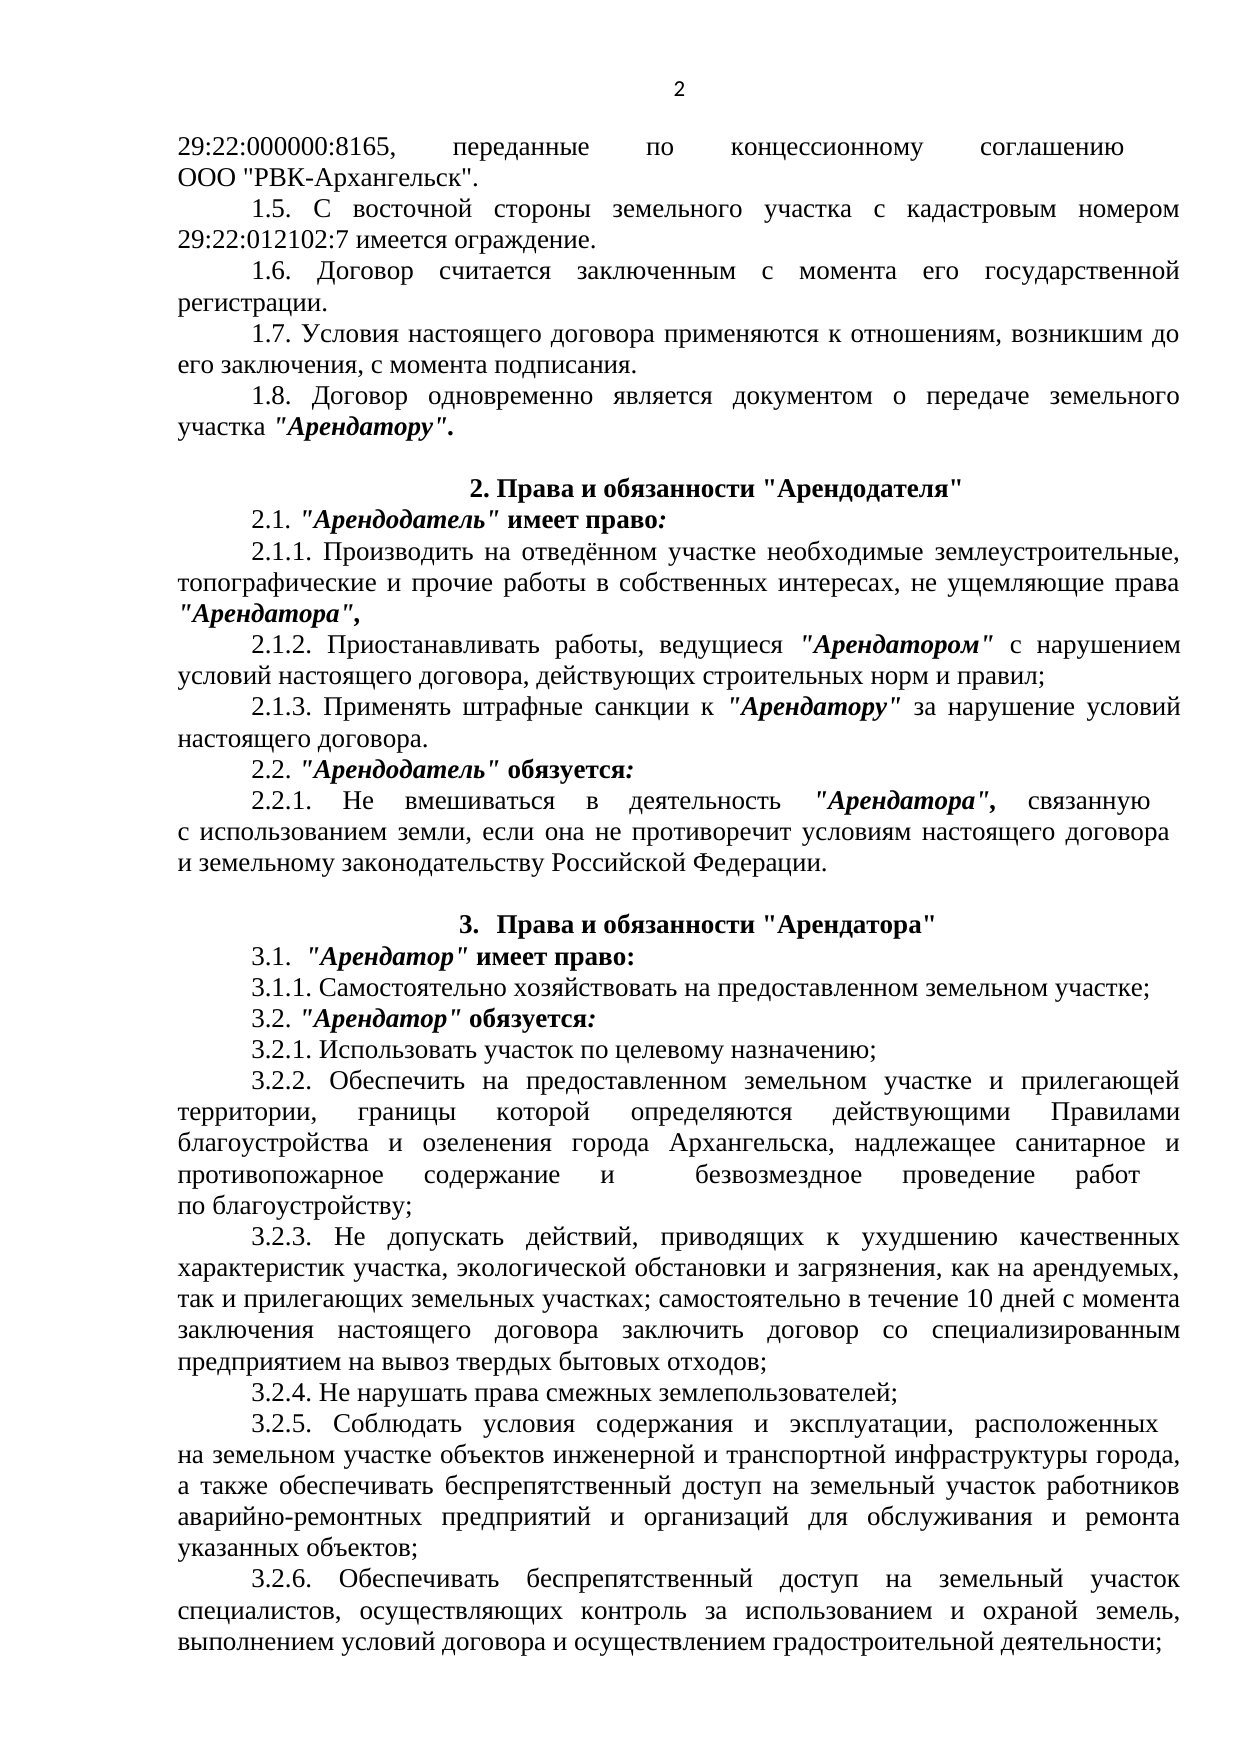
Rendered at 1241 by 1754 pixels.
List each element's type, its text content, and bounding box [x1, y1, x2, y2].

text 3.2.3. Не допускать действий, приводящих к ухудшению качественных характеристик участка, экологической обстановки и загрязнения, как на арендуемых, так и прилегающих земельных участках; самостоятельно в течение 10 дней с момента заключения настоящего договора заключить договор со специализированным предприятием на вывоз твердых бытовых отходов; [177, 1220, 1181, 1376]
text 3.2.2. Обеспечить на предоставленном земельном участке и прилегающей территории, границы которой определяются действующими Правилами благоустройства и озеленения города Архангельска, надлежащее санитарное и противопожарное содержание и безвозмездное проведение работ по благоустройству; [177, 1064, 1181, 1220]
text 3.2.4. Не нарушать права смежных землепользователей; [177, 1376, 1181, 1407]
text 1.8. Договор одновременно является документом о передаче земельного участка "Арендатору". [177, 379, 1181, 441]
text 2.1.1. Производить на отведённом участке необходимые землеустроительные, топографические и прочие работы в собственных интересах, не ущемляющие права "Арендатора", [177, 535, 1181, 628]
text 2.2. "Арендодатель" обязуется: [177, 753, 1181, 784]
text 2.2.1. Не вмешиваться в деятельность "Арендатора", связанную с использованием земли, если она не противоречит условиям настоящего договора и земельному законодательству Российской Федерации. [177, 784, 1181, 877]
text 3.2. "Арендатор" обязуется: [177, 1002, 1181, 1033]
text 2.1.2. Приостанавливать работы, ведущиеся "Арендатором" с нарушением условий настоящего договора, действующих строительных норм и правил; [177, 628, 1181, 691]
text 3.1. "Арендатор" имеет право: [177, 940, 1181, 971]
list 2. Права и обязанности "Арендодателя" [252, 472, 1181, 504]
text 3.2.1. Использовать участок по целевому назначению; [177, 1033, 1181, 1064]
list Права и обязанности "Арендатора" [215, 908, 1181, 940]
text 3.2.5. Соблюдать условия содержания и эксплуатации, расположенных на земельном участке объектов инженерной и транспортной инфраструктуры города, а также обеспечивать беспрепятственный доступ на земельный участок работников аварийно-ремонтных предприятий и организаций для обслуживания и ремонта указанных объектов; [177, 1407, 1181, 1563]
text 3.1.1. Самостоятельно хозяйствовать на предоставленном земельном участке; [177, 971, 1181, 1002]
text 1.5. С восточной стороны земельного участка с кадастровым номером 29:22:012102:7 имеется ограждение. [177, 192, 1181, 254]
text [177, 130, 1181, 192]
text 2.1. "Арендодатель" имеет право: [177, 504, 1181, 535]
text 1.6. Договор считается заключенным с момента его государственной регистрации. [177, 254, 1181, 317]
text 3.2.6. Обеспечивать беспрепятственный доступ на земельный участок специалистов, осуществляющих контроль за использованием и охраной земель, выполнением условий договора и осуществлением градостроительной деятельности; [177, 1563, 1181, 1656]
text 1.7. Условия настоящего договора применяются к отношениям, возникшим до его заключения, с момента подписания. [177, 317, 1181, 379]
text 2.1.3. Применять штрафные санкции к "Арендатору" за нарушение условий настоящего договора. [177, 691, 1181, 753]
